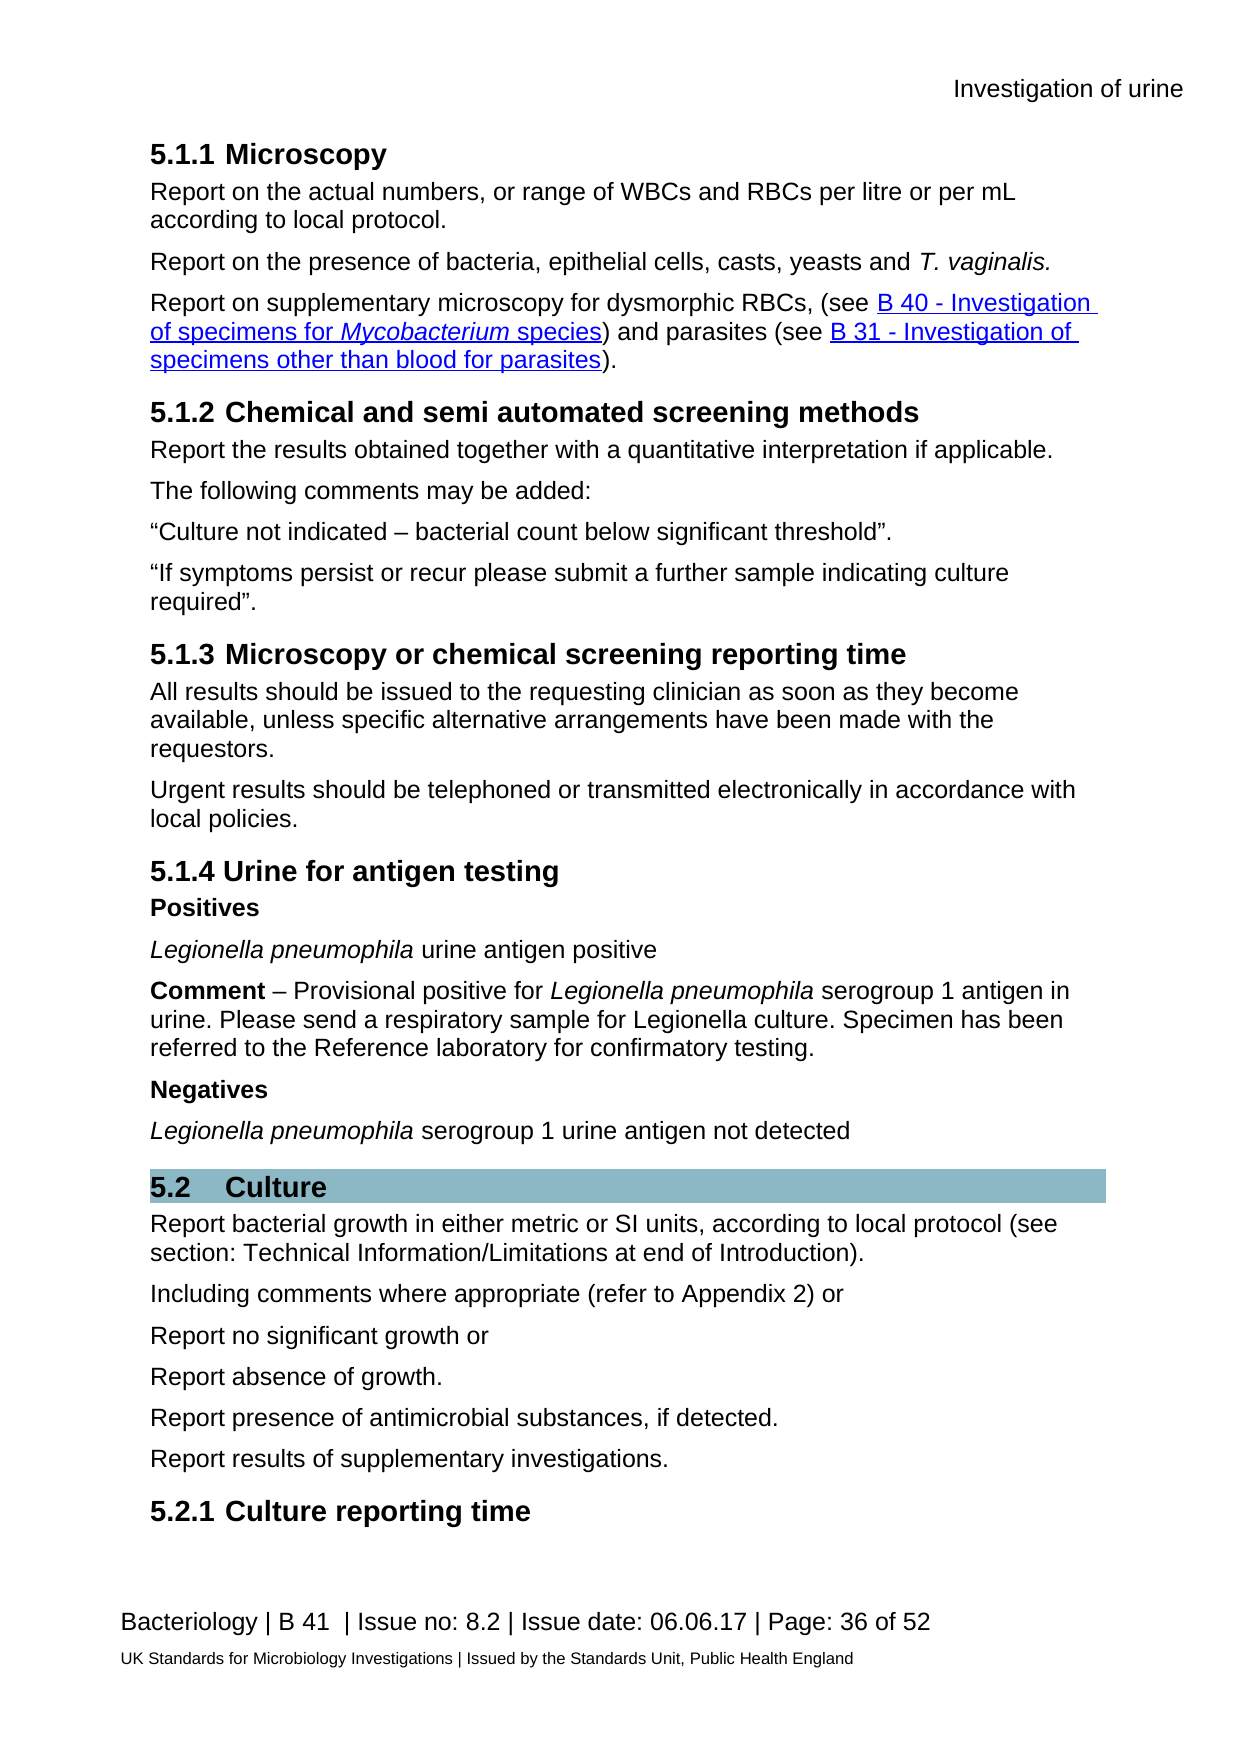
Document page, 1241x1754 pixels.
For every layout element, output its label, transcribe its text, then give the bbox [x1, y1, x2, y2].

text Legionella pneumophila serogroup 1 urine antigen not detected [150, 1116, 1106, 1144]
text “If symptoms persist or recur please submit a further sample indicating culture required”. [150, 558, 1106, 616]
text Report presence of antimicrobial substances, if detected. [150, 1403, 1106, 1432]
text Positives [150, 893, 1106, 922]
text “Culture not indicated – bacterial count below significant threshold”. [150, 517, 1106, 546]
text All results should be issued to the requesting clinician as soon as they become available, unless specific alternative arrangements have been made with the requestors. [150, 676, 1106, 763]
subtitle 5.1.2 Chemical and semi automated screening methods [150, 395, 1106, 428]
text Report on the presence of bacteria, epithelial cells, casts, yeasts and T. vaginalis. [150, 246, 1106, 275]
text The following comments may be added: [150, 476, 1106, 504]
text Legionella pneumophila urine antigen positive [150, 934, 1106, 963]
text Report bacterial growth in either metric or SI units, according to local protocol (see section: Technical Information/Limitations at end of Introduction). [150, 1209, 1106, 1267]
text Report results of supplementary investigations. [150, 1444, 1106, 1473]
text Including comments where appropriate (refer to Appendix 2) or [150, 1279, 1106, 1308]
text Urgent results should be telephoned or transmitted electronically in accordance with local policies. [150, 775, 1106, 833]
text Report the results obtained together with a quantitative interpretation if applicable. [150, 434, 1106, 463]
subtitle 5.1.4 Urine for antigen testing [150, 853, 1106, 887]
text Report on supplementary microscopy for dysmorphic RBCs, (see B 40 - Investigation of specimens for Mycobacterium species) and parasites (see B 31 - Investigation of specimens other than blood for parasites). [150, 288, 1106, 374]
subtitle 5.2 Culture [150, 1169, 1106, 1203]
subtitle 5.1.1 Microscopy [150, 137, 1106, 170]
text Report no significant growth or [150, 1321, 1106, 1349]
subtitle 5.1.3 Microscopy or chemical screening reporting time [150, 637, 1106, 670]
text Report on the actual numbers, or range of WBCs and RBCs per litre or per mL according to local protocol. [150, 176, 1106, 234]
text Negatives [150, 1074, 1106, 1103]
text Report absence of growth. [150, 1362, 1106, 1391]
text Comment – Provisional positive for Legionella pneumophila serogroup 1 antigen in urine. Please send a respiratory sample for Legionella culture. Specimen has been referred to the Reference laboratory for confirmatory testing. [150, 976, 1106, 1062]
subtitle 5.2.1 Culture reporting time [150, 1494, 1106, 1527]
